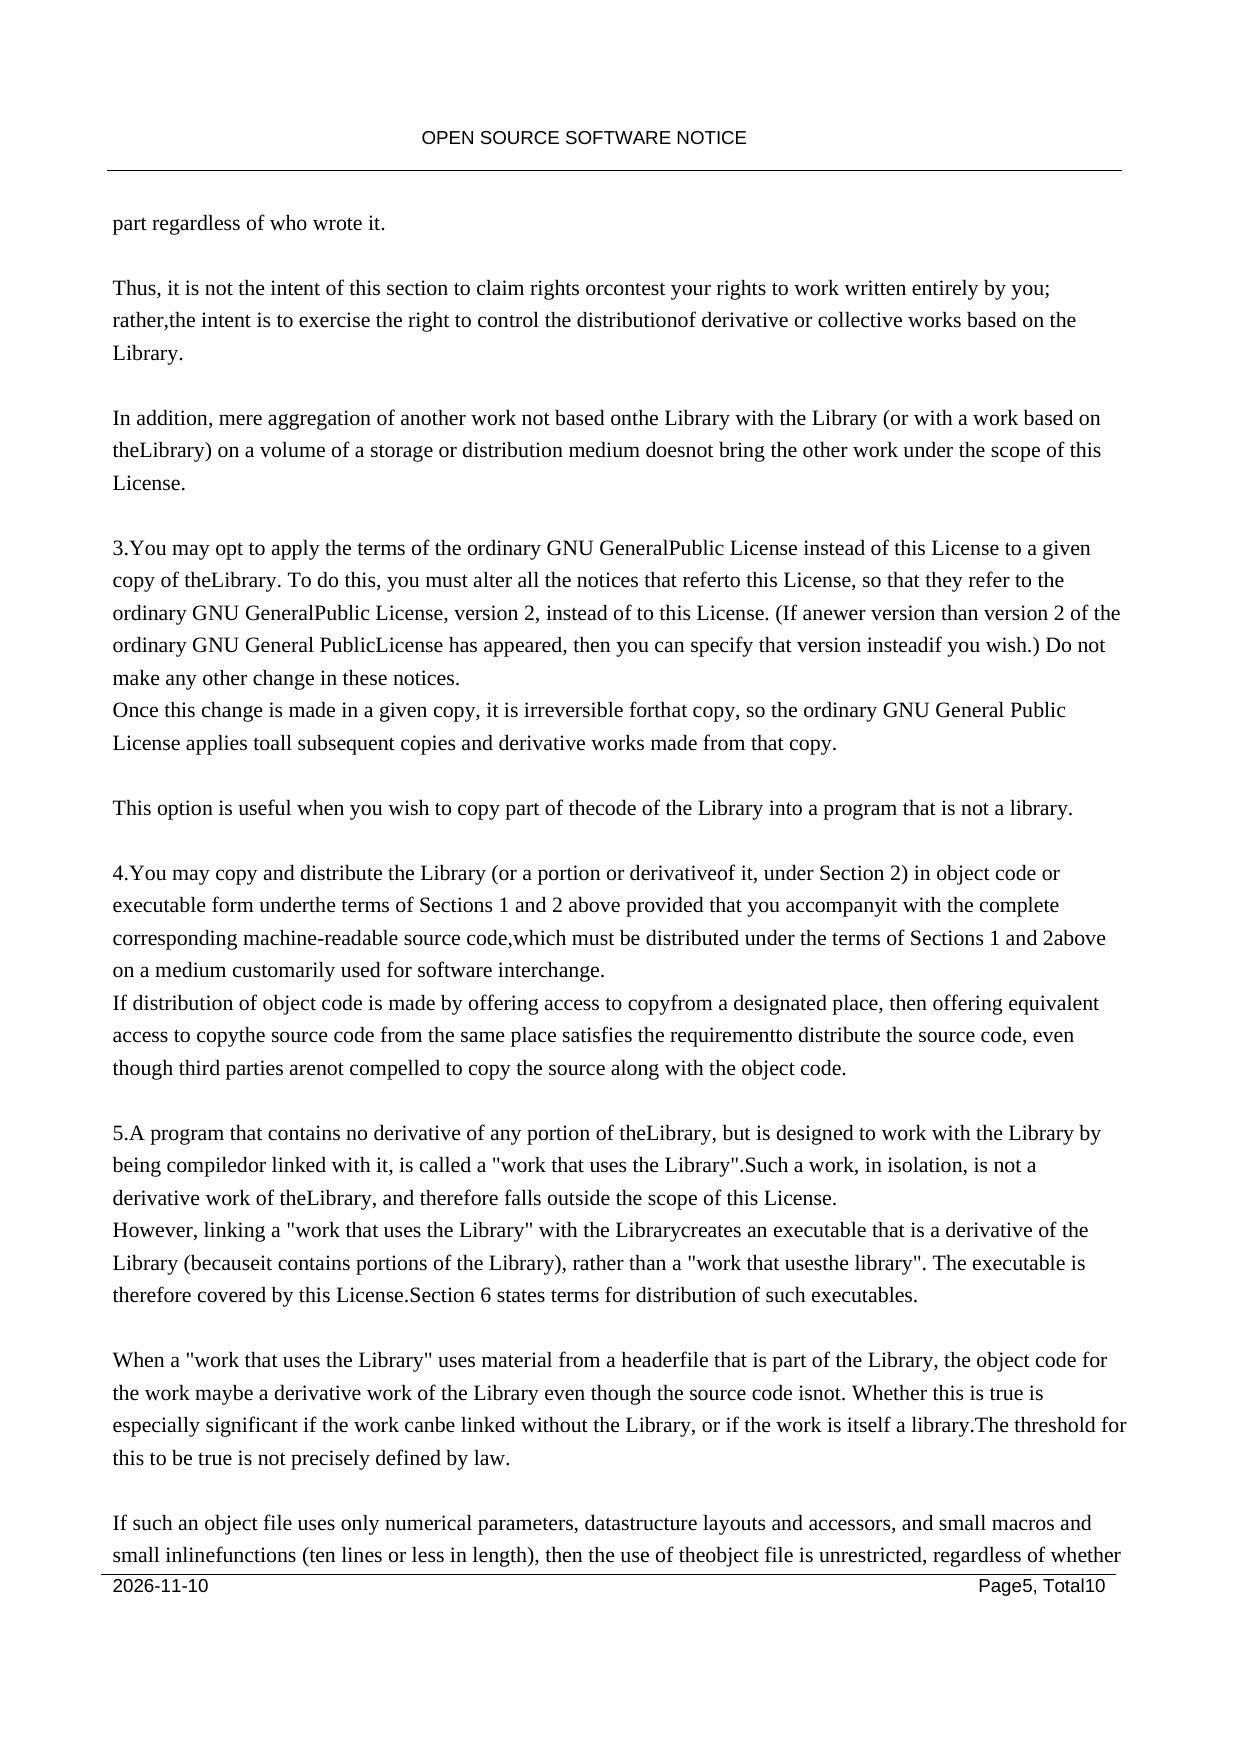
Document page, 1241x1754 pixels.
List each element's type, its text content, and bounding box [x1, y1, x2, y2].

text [112, 1506, 1128, 1571]
text When a "work that uses the Library" uses material from a headerfile that is part of the Library, the object code for the work maybe a derivative work of the Library even though the source code isnot. Whether this is true is especially significant if the work canbe linked without the Library, or if the work is itself a library.The threshold for this to be true is not precisely defined by law. [112, 1344, 1128, 1474]
text 3.You may opt to apply the terms of the ordinary GNU GeneralPublic License instead of this License to a given copy of theLibrary. To do this, you must alter all the notices that referto this License, so that they refer to the ordinary GNU GeneralPublic License, version 2, instead of to this License. (If anewer version than version 2 of the ordinary GNU General PublicLicense has appeared, then you can specify that version insteadif you wish.) Do not make any other change in these notices. [112, 531, 1128, 694]
text If distribution of object code is made by offering access to copyfrom a designated place, then offering equivalent access to copythe source code from the same place satisfies the requirementto distribute the source code, even though third parties arenot compelled to copy the source along with the object code. [112, 986, 1128, 1084]
text Thus, it is not the intent of this section to claim rights orcontest your rights to work written entirely by you; rather,the intent is to exercise the right to control the distributionof derivative or collective works based on the Library. [112, 271, 1128, 369]
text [112, 206, 1128, 239]
text 5.A program that contains no derivative of any portion of theLibrary, but is designed to work with the Library by being compiledor linked with it, is called a "work that uses the Library".Such a work, in isolation, is not a derivative work of theLibrary, and therefore falls outside the scope of this License. [112, 1116, 1128, 1214]
text 4.You may copy and distribute the Library (or a portion or derivativeof it, under Section 2) in object code or executable form underthe terms of Sections 1 and 2 above provided that you accompanyit with the complete corresponding machine-readable source code,which must be distributed under the terms of Sections 1 and 2above on a medium customarily used for software interchange. [112, 856, 1128, 986]
text However, linking a "work that uses the Library" with the Librarycreates an executable that is a derivative of the Library (becauseit contains portions of the Library), rather than a "work that usesthe library". The executable is therefore covered by this License.Section 6 states terms for distribution of such executables. [112, 1214, 1128, 1311]
text In addition, mere aggregation of another work not based onthe Library with the Library (or with a work based on theLibrary) on a volume of a storage or distribution medium doesnot bring the other work under the scope of this License. [112, 401, 1128, 499]
text Once this change is made in a given copy, it is irreversible forthat copy, so the ordinary GNU General Public License applies toall subsequent copies and derivative works made from that copy. [112, 694, 1128, 759]
text This option is useful when you wish to copy part of thecode of the Library into a program that is not a library. [112, 791, 1128, 824]
